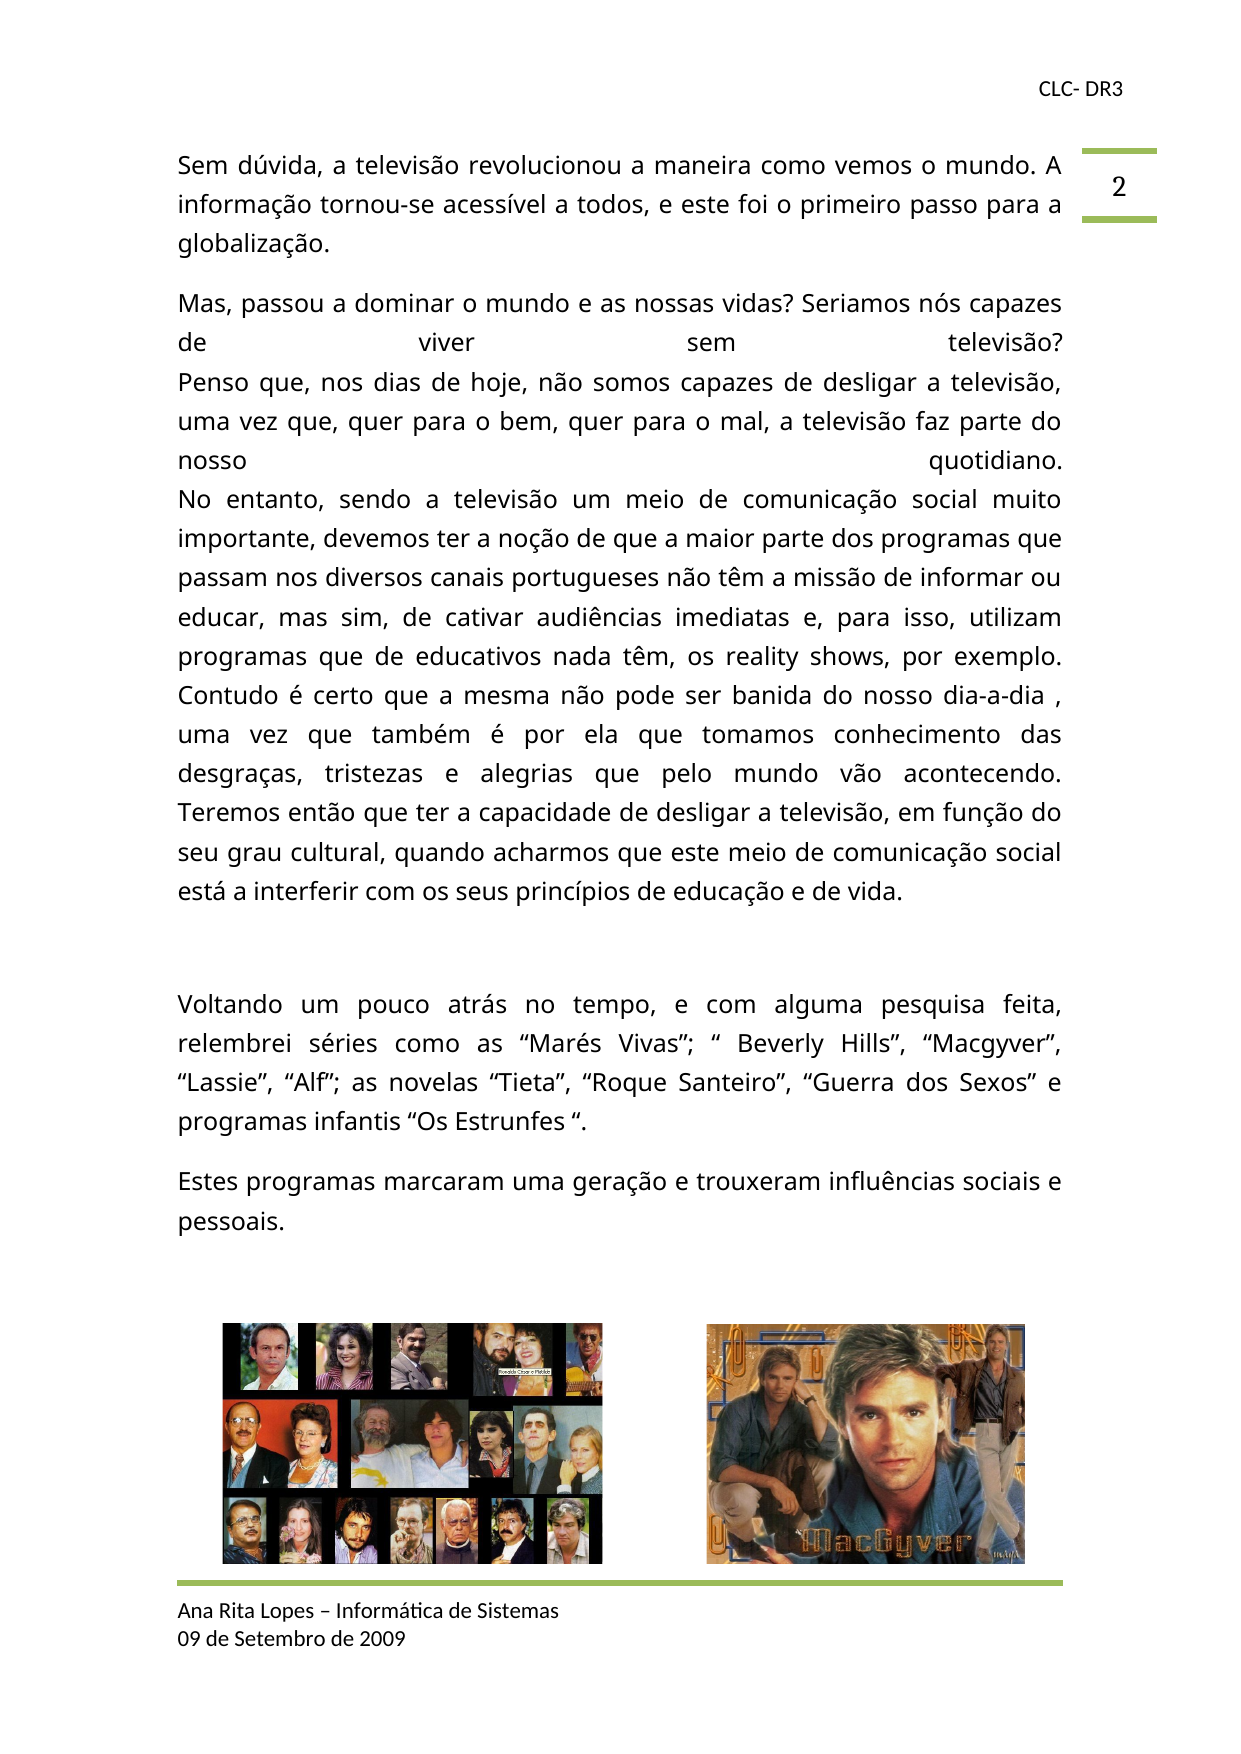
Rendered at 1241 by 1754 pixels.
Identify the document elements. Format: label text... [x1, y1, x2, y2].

text Voltando um pouco atrás no tempo, e com alguma pesquisa feita, relembrei séries como as “Marés Vivas”; “ Beverly Hills”, “Macgyver”, “Lassie”, “Alf”; as novelas “Tieta”, “Roque Santeiro”, “Guerra dos Sexos” e programas infantis “Os Estrunfes “. [177, 986, 1063, 1138]
text Estes programas marcaram uma geração e trouxeram influências sociais e pessoais. [177, 1164, 1063, 1237]
text Mas, passou a dominar o mundo e as nossas vidas? Seriamos nós capazes de viver sem televisão? Penso que, nos dias de hoje, não somos capazes de desligar a televisão, uma vez que, quer para o bem, quer para o mal, a televisão faz parte do nosso quotidiano. No entanto, sendo a televisão um meio de comunicação social muito importante, devemos ter a noção de que a maior parte dos programas que passam nos diversos canais portugueses não têm a missão de informar ou educar, mas sim, de cativar audiências imediatas e, para isso, utilizam programas que de educativos nada têm, os reality shows, por exemplo. Contudo é certo que a mesma não pode ser banida do nosso dia-a-dia , uma vez que também é por ela que tomamos conhecimento das desgraças, tristezas e alegrias que pelo mundo vão acontecendo. Teremos então que ter a capacidade de desligar a televisão, em função do seu grau cultural, quando acharmos que este meio de comunicação social está a interferir com os seus princípios de educação e de vida. [177, 286, 1063, 907]
picture [706, 1324, 1025, 1564]
picture [222, 1323, 603, 1564]
text Sem dúvida, a televisão revolucionou a maneira como vemos o mundo. A informação tornou-se acessível a todos, e este foi o primeiro passo para a globalização. [177, 148, 1063, 260]
